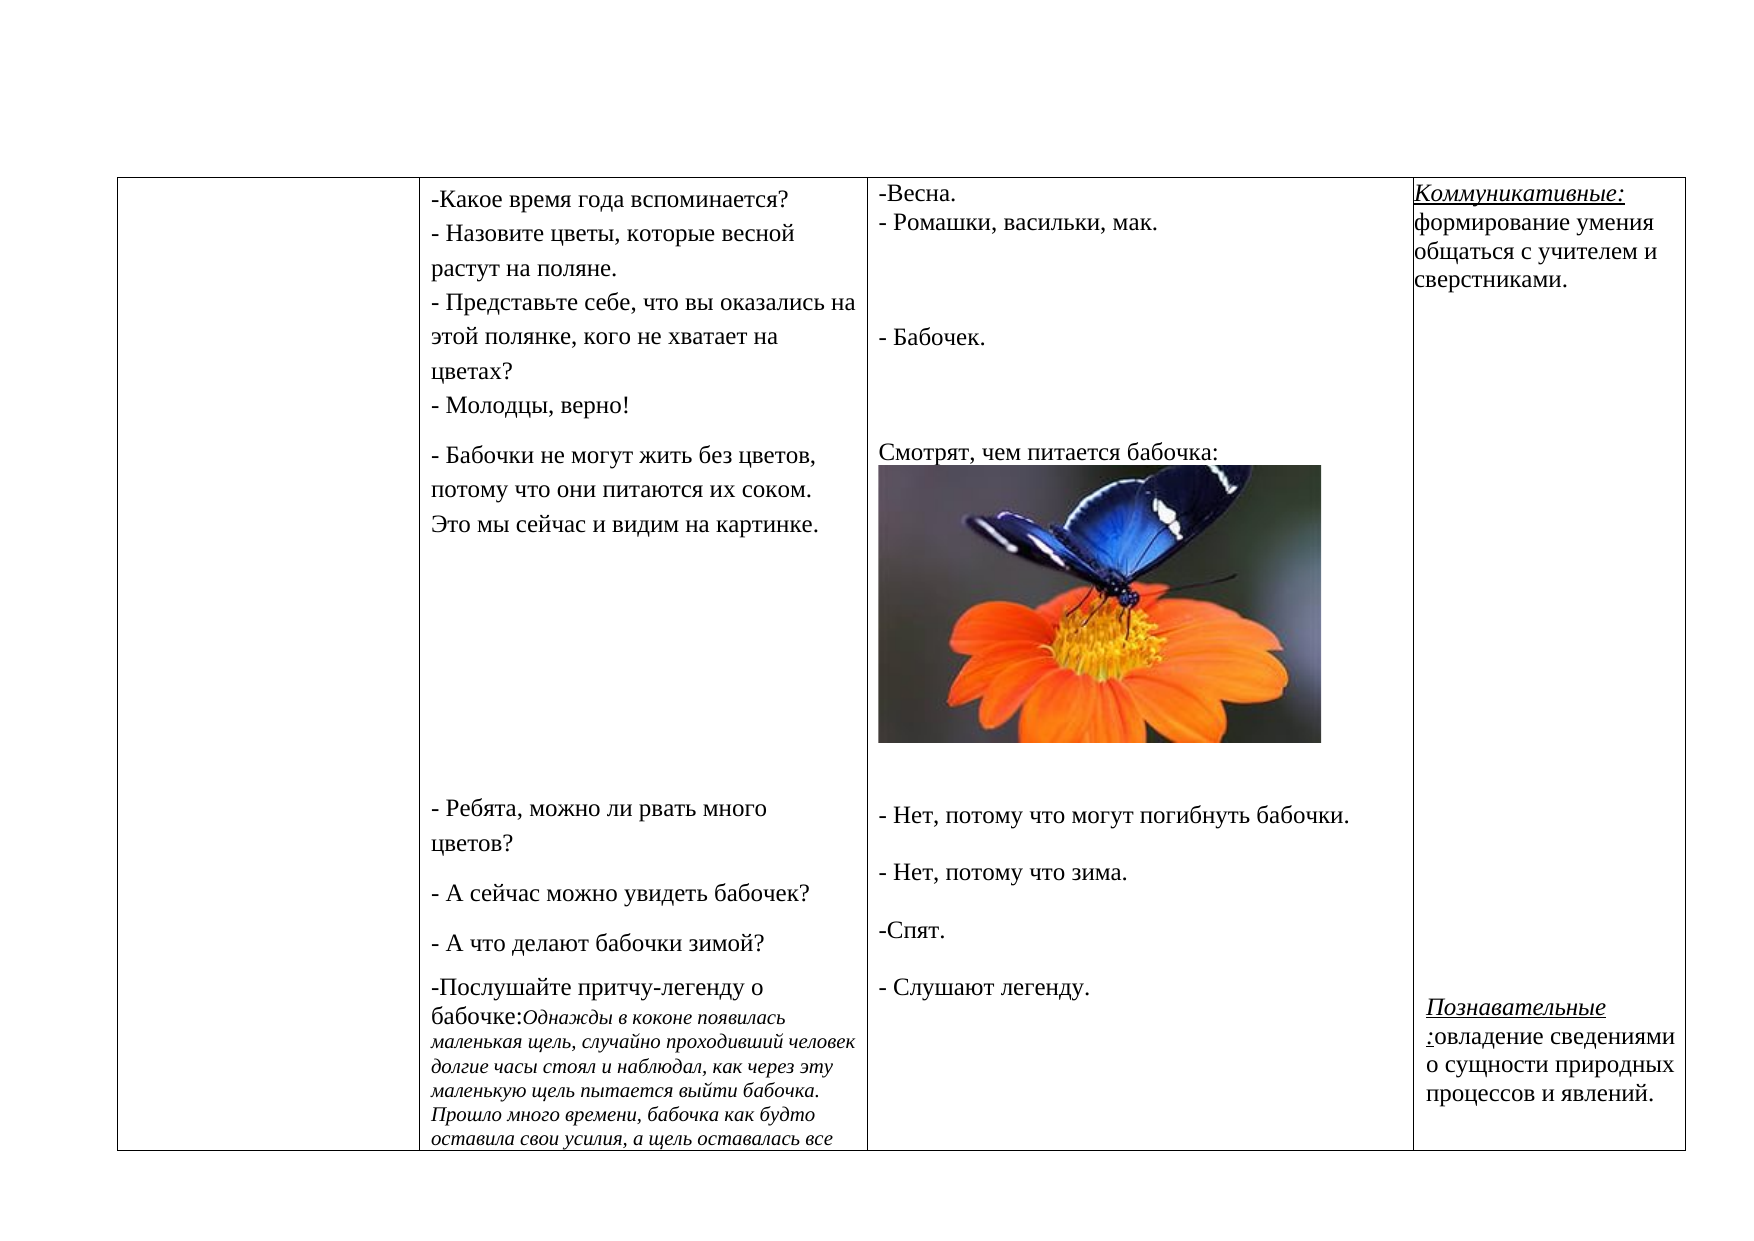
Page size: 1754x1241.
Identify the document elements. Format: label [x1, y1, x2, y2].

picture [878, 465, 1322, 743]
table_cell [118, 178, 419, 1150]
table_cell [1414, 178, 1685, 1150]
table_cell [420, 178, 867, 1150]
table_cell [868, 178, 1413, 1150]
